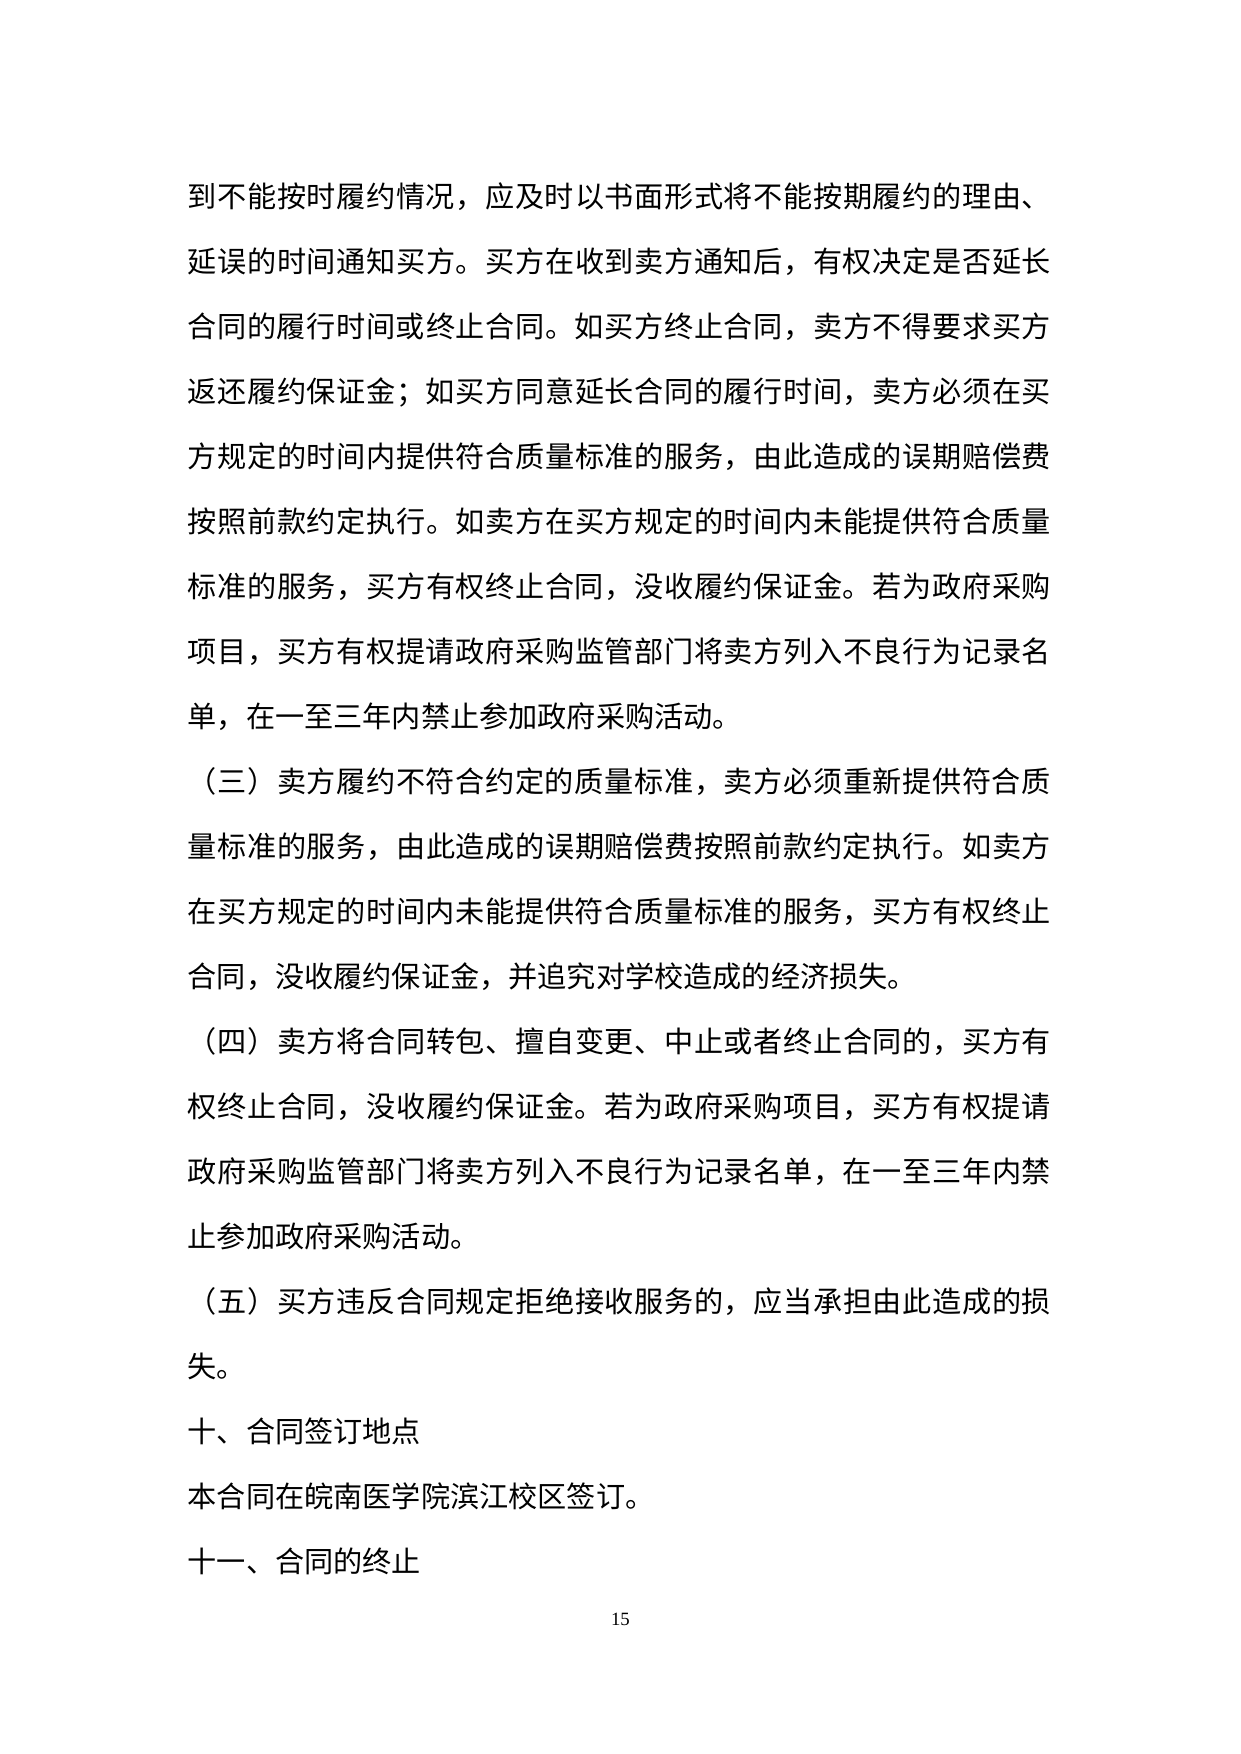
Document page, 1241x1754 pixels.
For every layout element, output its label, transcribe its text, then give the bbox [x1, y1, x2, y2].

text （五）买方违反合同规定拒绝接收服务的，应当承担由此造成的损失。 [187, 1267, 1053, 1397]
text 十、合同签订地点 [187, 1397, 1053, 1462]
text （三）卖方履约不符合约定的质量标准，卖方必须重新提供符合质量标准的服务，由此造成的误期赔偿费按照前款约定执行。如卖方在买方规定的时间内未能提供符合质量标准的服务，买方有权终止合同，没收履约保证金，并追究对学校造成的经济损失。 [187, 747, 1053, 1007]
text （四）卖方将合同转包、擅自变更、中止或者终止合同的，买方有权终止合同，没收履约保证金。若为政府采购项目，买方有权提请政府采购监管部门将卖方列入不良行为记录名单，在一至三年内禁止参加政府采购活动。 [187, 1007, 1053, 1267]
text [187, 162, 1053, 747]
text 十一、合同的终止 [187, 1527, 1053, 1592]
text 本合同在皖南医学院滨江校区签订。 [187, 1462, 1053, 1527]
